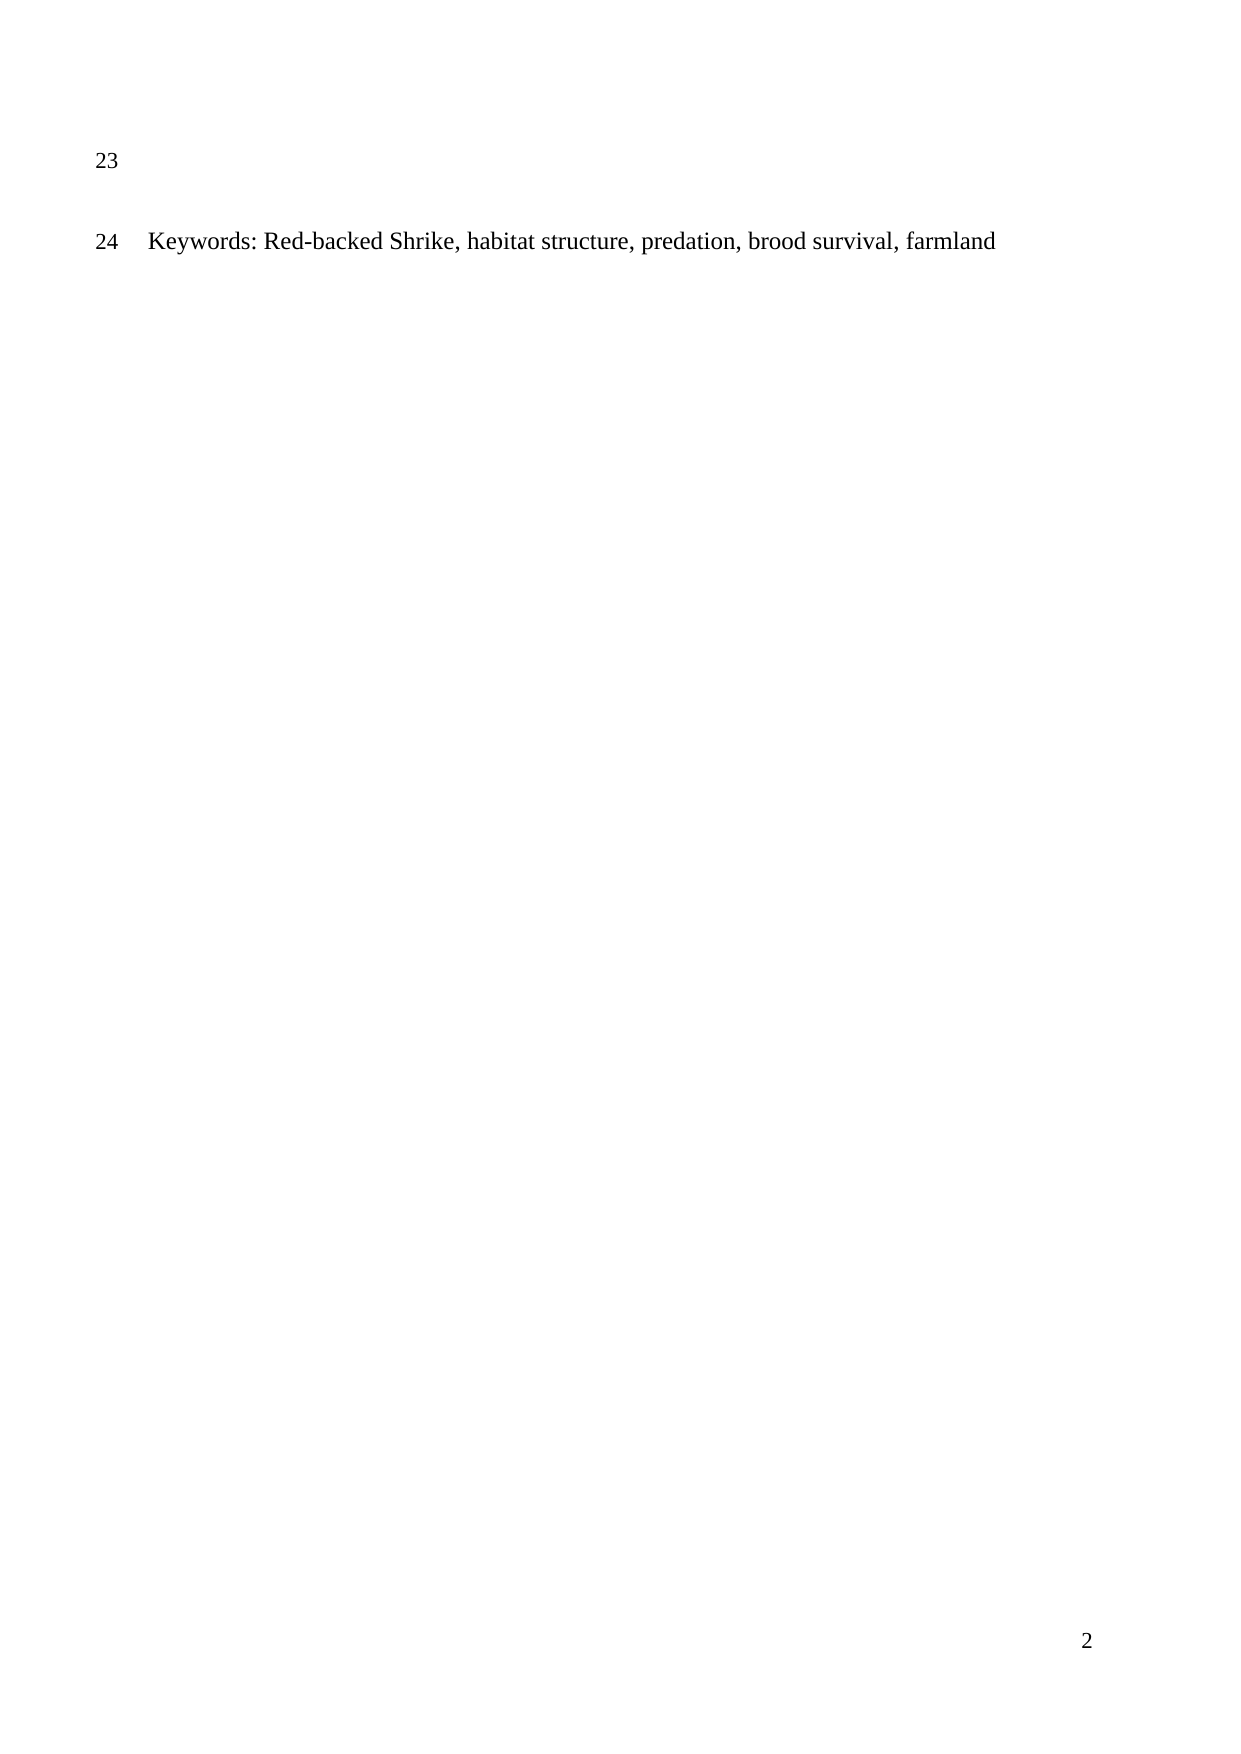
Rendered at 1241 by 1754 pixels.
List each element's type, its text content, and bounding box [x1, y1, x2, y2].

text Keywords: Red-backed Shrike, habitat structure, predation, brood survival, farmland [148, 226, 1093, 255]
